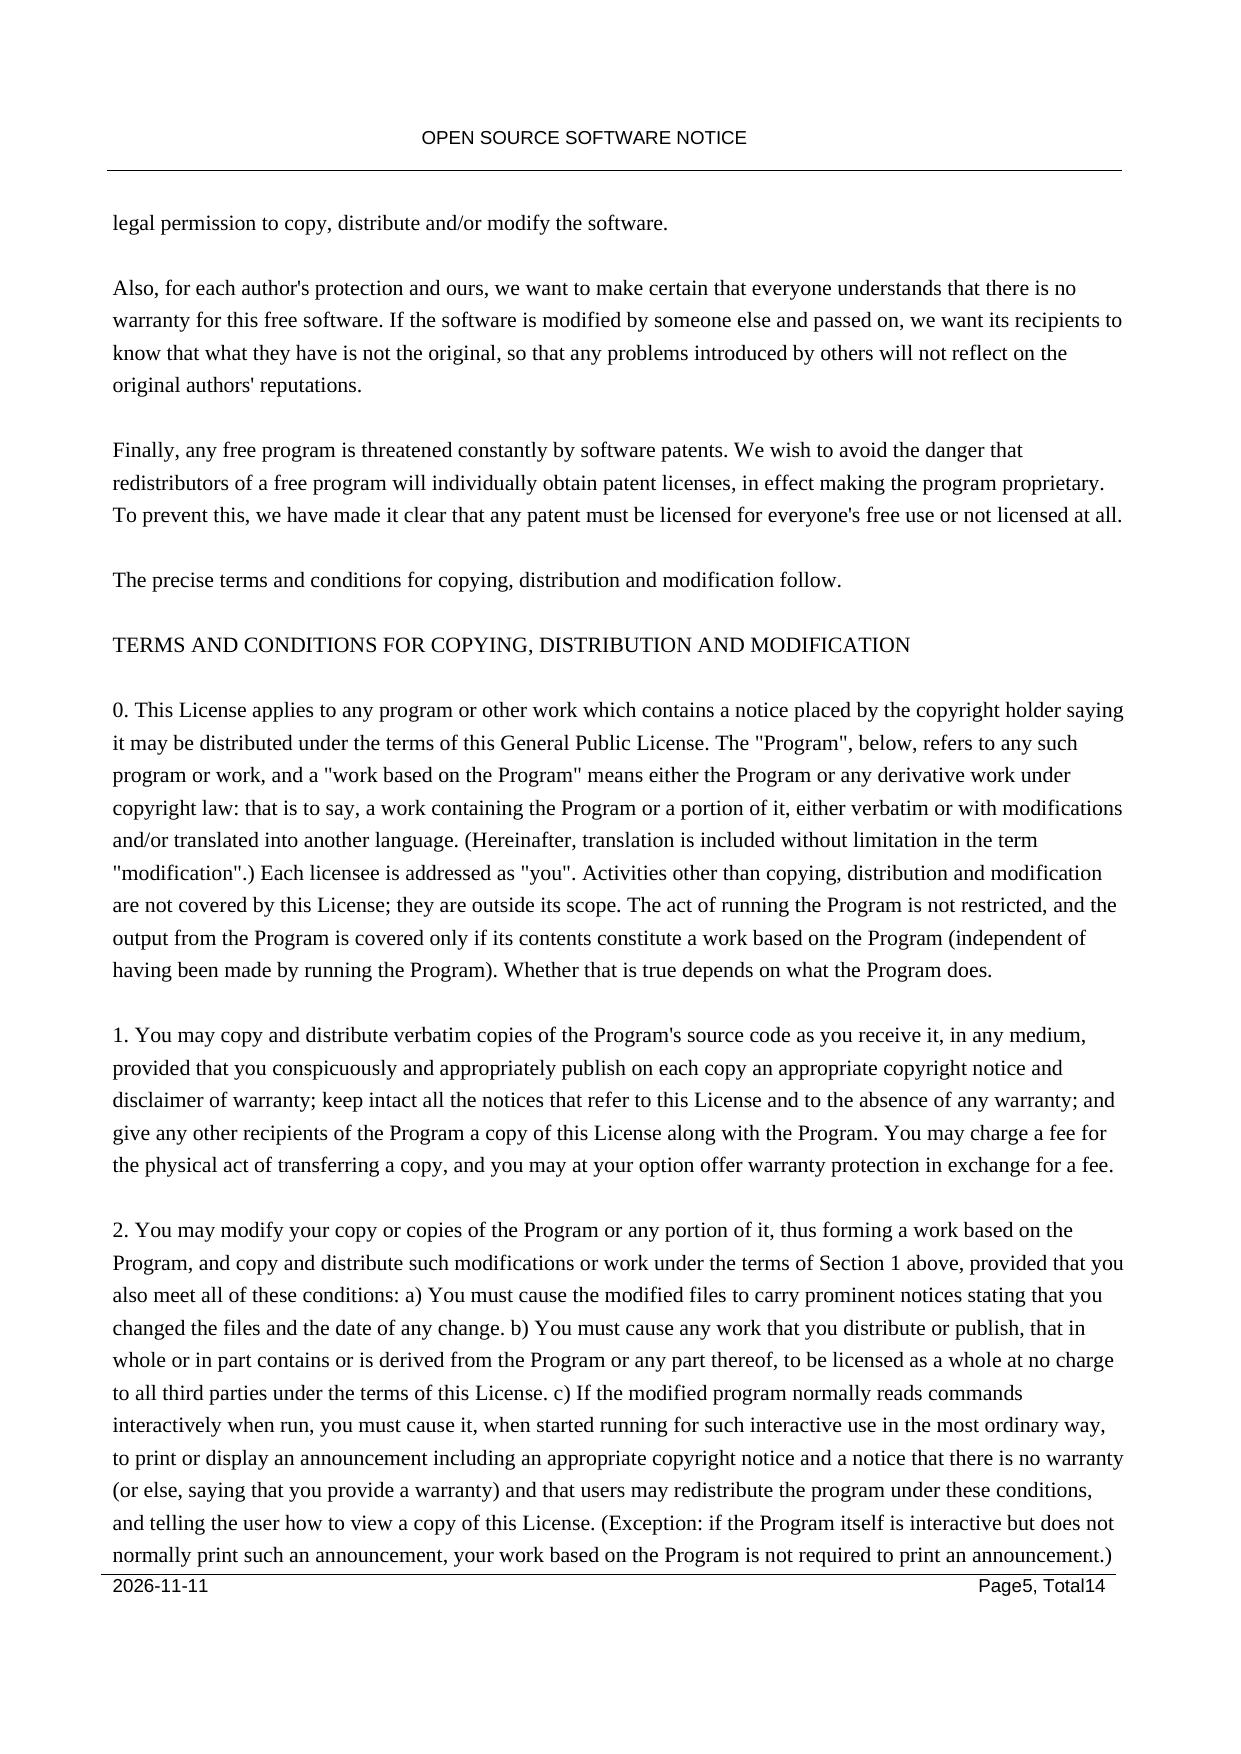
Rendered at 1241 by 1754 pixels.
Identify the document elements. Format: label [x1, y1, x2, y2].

text [112, 206, 1128, 1571]
